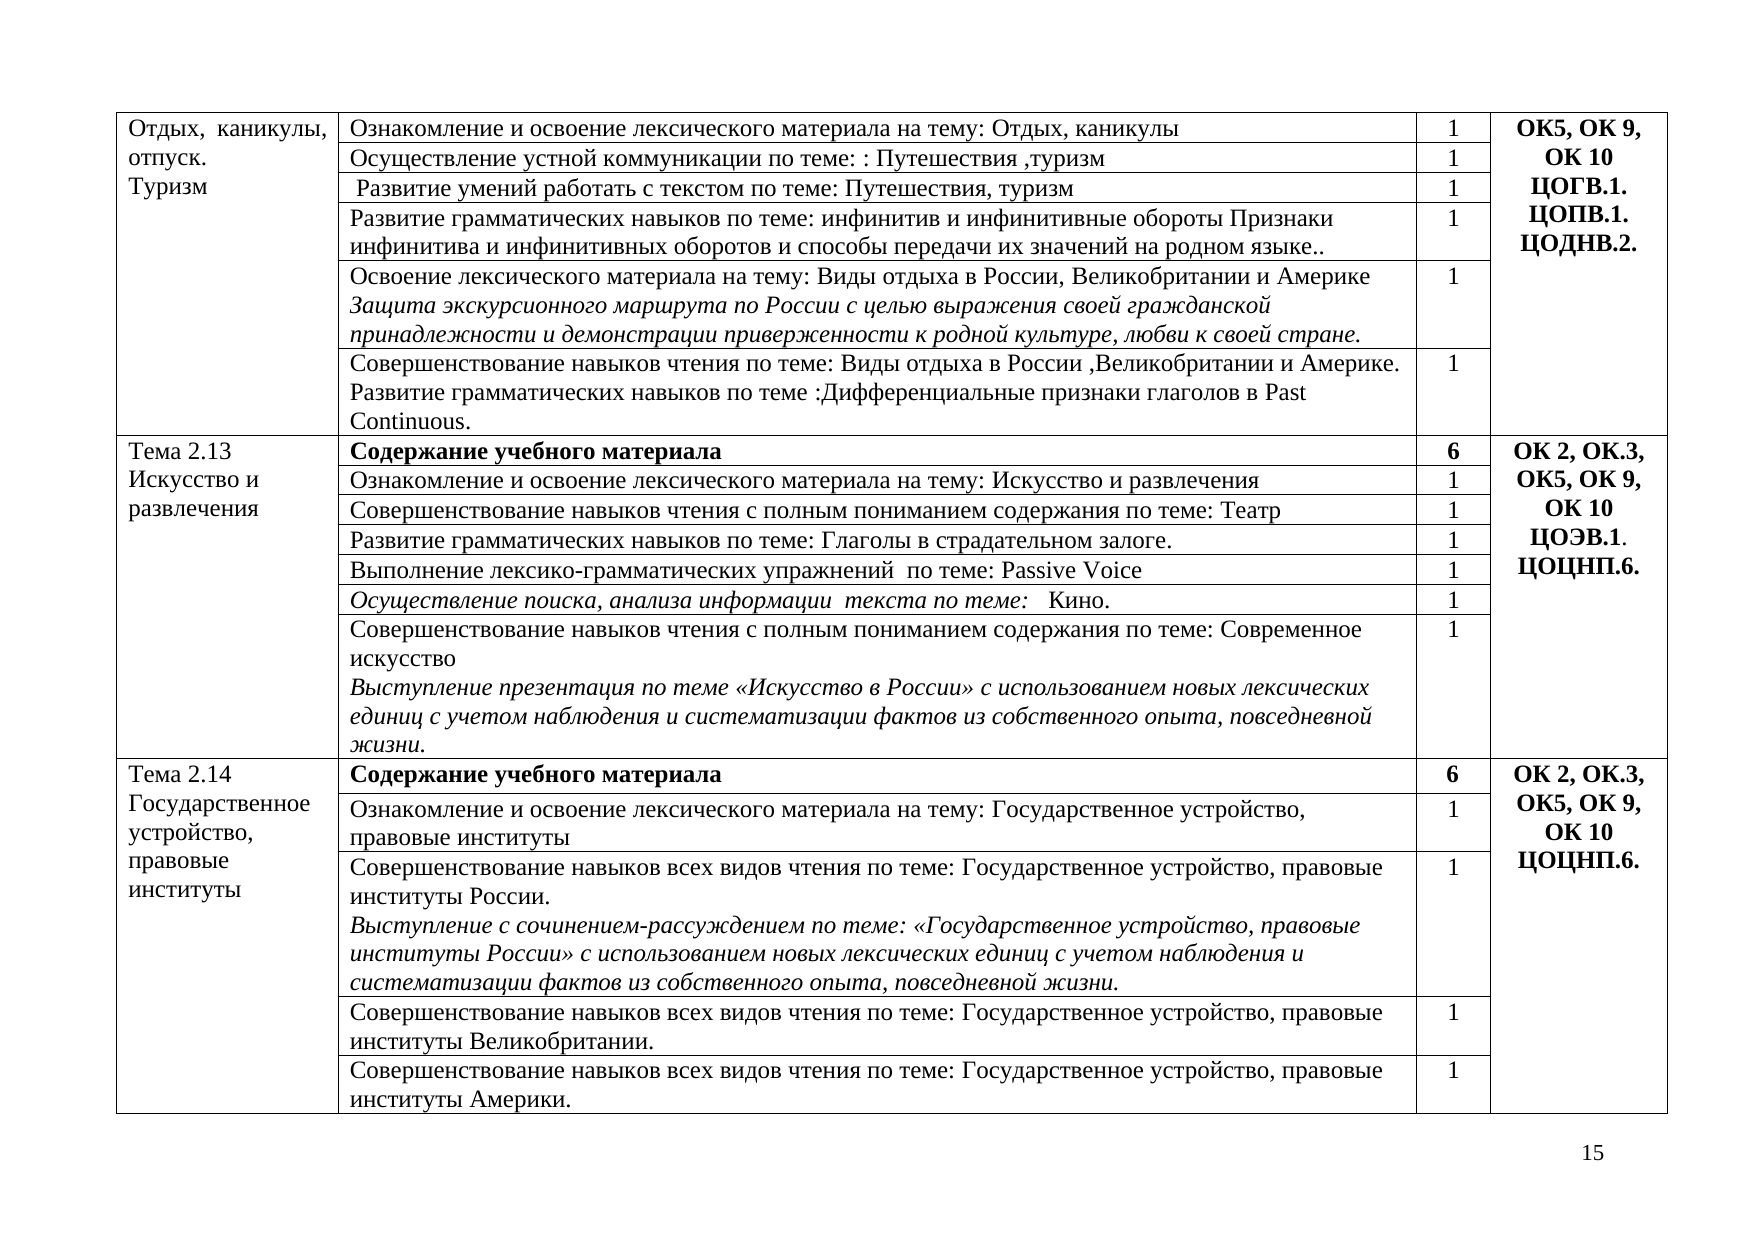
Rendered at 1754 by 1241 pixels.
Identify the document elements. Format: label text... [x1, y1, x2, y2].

table_cell 1 [1417, 1056, 1490, 1113]
table_cell 1 [1417, 143, 1490, 172]
table_cell Тема 2.13 Искусство и развлечения [117, 436, 338, 758]
table_cell 1 [1417, 173, 1490, 202]
table_cell Ознакомление и освоение лексического материала на тему: Искусство и развлечения [339, 466, 1416, 494]
table_cell 1 [1417, 466, 1490, 494]
table_cell Содержание учебного материала [339, 759, 1416, 793]
table_cell Ознакомление и освоение лексического материала на тему: Отдых, каникулы [339, 113, 1416, 142]
table_cell 1 [1417, 525, 1490, 554]
table_cell Выполнение лексико-грамматических упражнений по теме: Passive Voice [339, 555, 1416, 584]
table_cell Содержание учебного материала [339, 436, 1416, 464]
table_cell Тема 2.14 Государственное устройство, правовые институты [117, 759, 338, 1113]
table_cell Развитие грамматических навыков по теме: инфинитив и инфинитивные обороты Признаки инфинитива и инфинитивных оборотов и способы передачи их значений на родном языке.. [339, 203, 1416, 260]
table_cell 1 [1417, 113, 1490, 142]
table_cell 1 [1417, 615, 1490, 758]
table_cell 6 [1417, 436, 1490, 464]
table_cell Совершенствование навыков всех видов чтения по теме: Государственное устройство, правовые институты Великобритании. [339, 997, 1416, 1054]
table_cell Совершенствование навыков чтения по теме: Виды отдыха в России ,Великобритании и Америке. Развитие грамматических навыков по теме :Дифференциальные признаки глаголов в Past Continuous. [339, 349, 1416, 435]
table_cell ОК 2, ОК.3, ОК5, ОК 9, ОК 10 ЦОЭВ.1. ЦОЦНП.6. [1491, 436, 1667, 758]
table_cell 1 [1417, 495, 1490, 524]
table_cell 1 [1417, 794, 1490, 851]
table_cell 1 [1417, 203, 1490, 260]
table_cell Совершенствование навыков всех видов чтения по теме: Государственное устройство, правовые институты России. Выступление с сочинением-рассуждением по теме: «Государственное устройство, правовые институты России» с использованием новых лексических единиц с учетом наблюдения и систематизации фактов из собственного опыта, повседневной жизни. [339, 852, 1416, 996]
table_cell 1 [1417, 852, 1490, 996]
table_cell Ознакомление и освоение лексического материала на тему: Государственное устройство, правовые институты [339, 794, 1416, 851]
table_cell 6 [1417, 759, 1490, 793]
table_cell Осуществление поиска, анализа информации текста по теме: Кино. [339, 585, 1416, 613]
table_cell Развитие умений работать с текстом по теме: Путешествия, туризм [339, 173, 1416, 202]
table_cell ОК 2, ОК.3, ОК5, ОК 9, ОК 10 ЦОЦНП.6. [1491, 759, 1667, 1113]
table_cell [117, 113, 338, 435]
table_cell 1 [1417, 349, 1490, 435]
table_cell Совершенствование навыков чтения с полным пониманием содержания по теме: Театр [339, 495, 1416, 524]
table_cell 1 [1417, 555, 1490, 584]
table_cell Освоение лексического материала на тему: Виды отдыха в России, Великобритании и Америке Защита экскурсионного маршрута по России с целью выражения своей гражданской принадлежности и демонстрации приверженности к родной культуре, любви к своей стране. [339, 261, 1416, 347]
table_cell 1 [1417, 261, 1490, 347]
table_cell Развитие грамматических навыков по теме: Глаголы в страдательном залоге. [339, 525, 1416, 554]
table_cell Совершенствование навыков всех видов чтения по теме: Государственное устройство, правовые институты Америки. [339, 1056, 1416, 1113]
table_cell 1 [1417, 585, 1490, 613]
table_cell 1 [1417, 997, 1490, 1054]
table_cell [1491, 113, 1667, 435]
table_cell Осуществление устной коммуникации по теме: : Путешествия ,туризм [339, 143, 1416, 172]
table_cell Совершенствование навыков чтения с полным пониманием содержания по теме: Современное искусство Выступление презентация по теме «Искусство в России» с использованием новых лексических единиц с учетом наблюдения и систематизации фактов из собственного опыта, повседневной жизни. [339, 615, 1416, 758]
